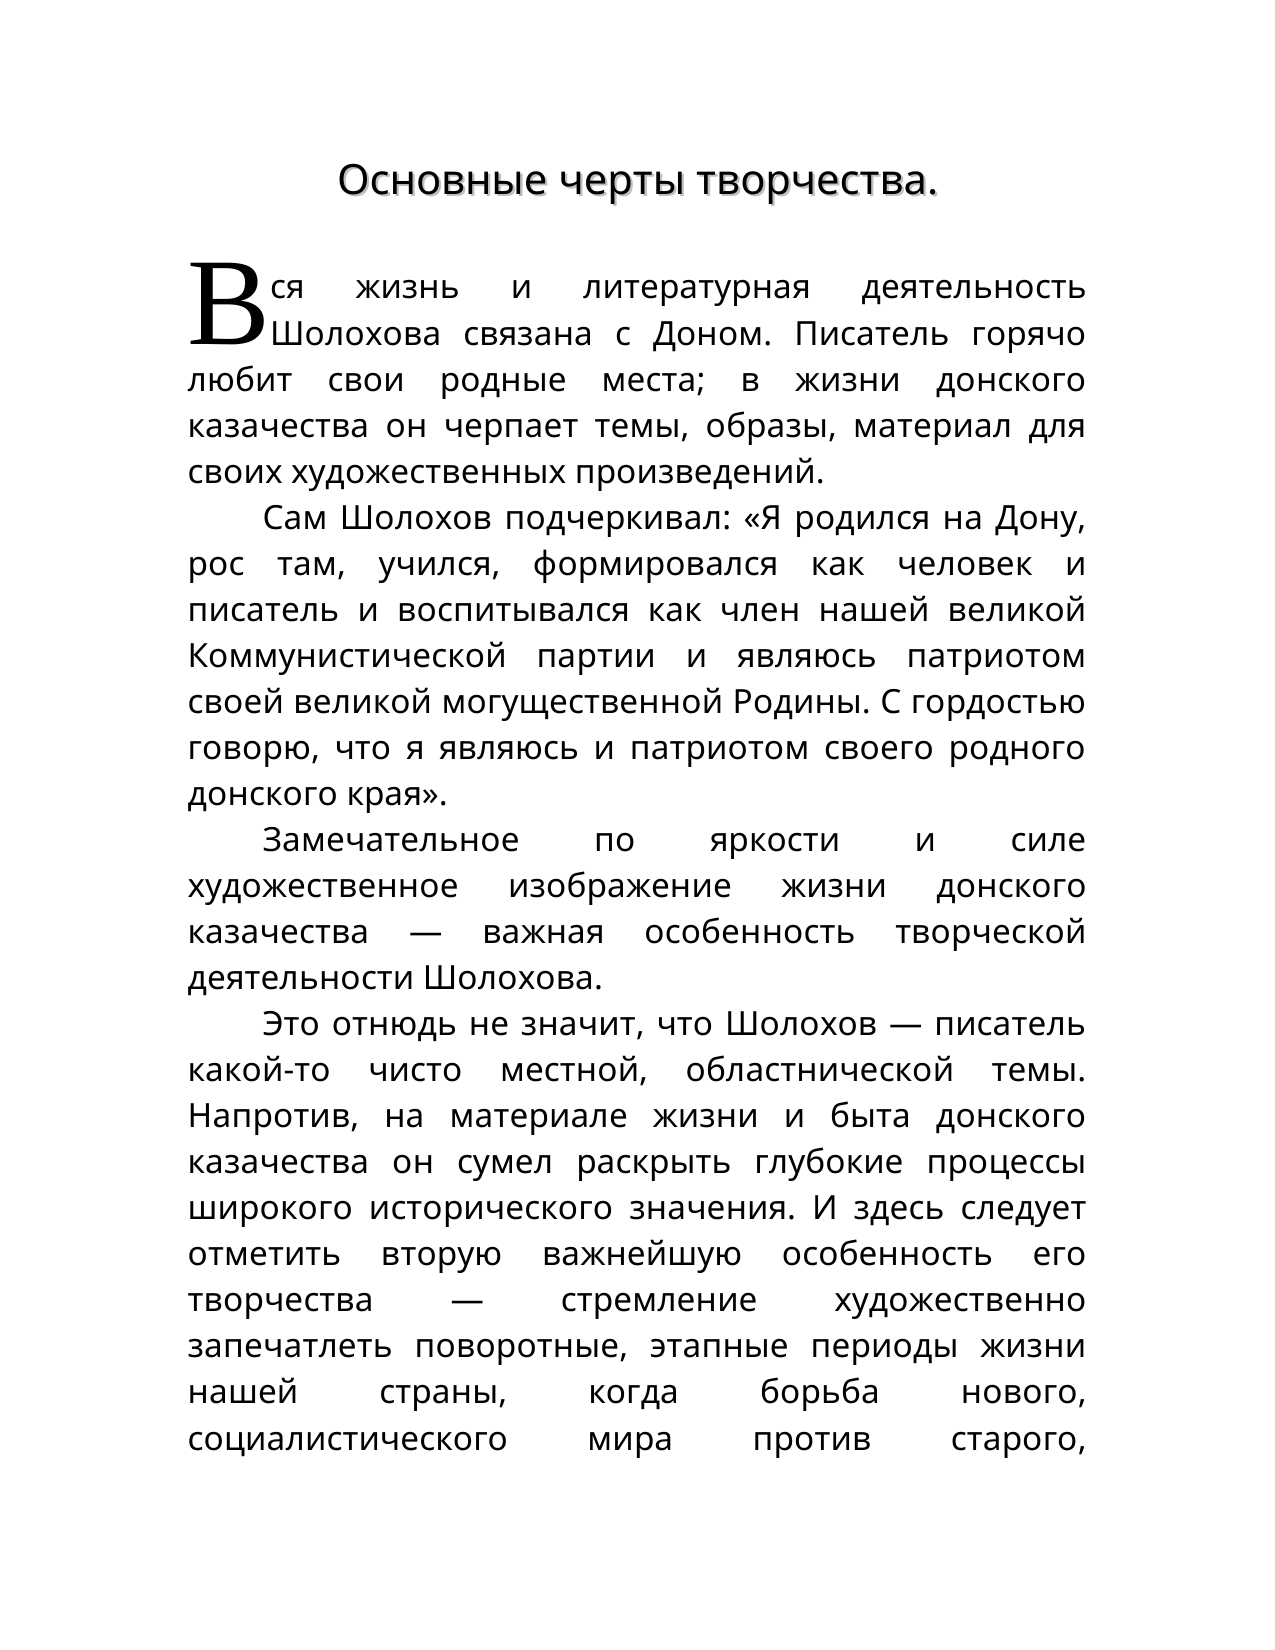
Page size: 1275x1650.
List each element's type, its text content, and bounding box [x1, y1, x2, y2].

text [187, 999, 1087, 1460]
text ся жизнь и литературная деятельность Шолохова связана с Доном. Писатель горячо любит свои родные места; в жизни донского казачества он черпает темы, образы, материал для своих художественных произведений. [187, 263, 1087, 493]
text Замечательное по яркости и силе художественное изображение жизни донского казачества — важная особенность творческой деятельности Шолохова. [187, 815, 1087, 999]
subtitle Основные черты творчества. [187, 150, 1087, 206]
text Сам Шолохов подчеркивал: «Я родился на Дону, рос там, учился, формировался как человек и писатель и воспитывался как член нашей великой Коммунистической партии и являюсь патриотом своей великой могущественной Родины. С гордостью говорю, что я являюсь и патриотом своего родного донского края». [187, 493, 1087, 815]
